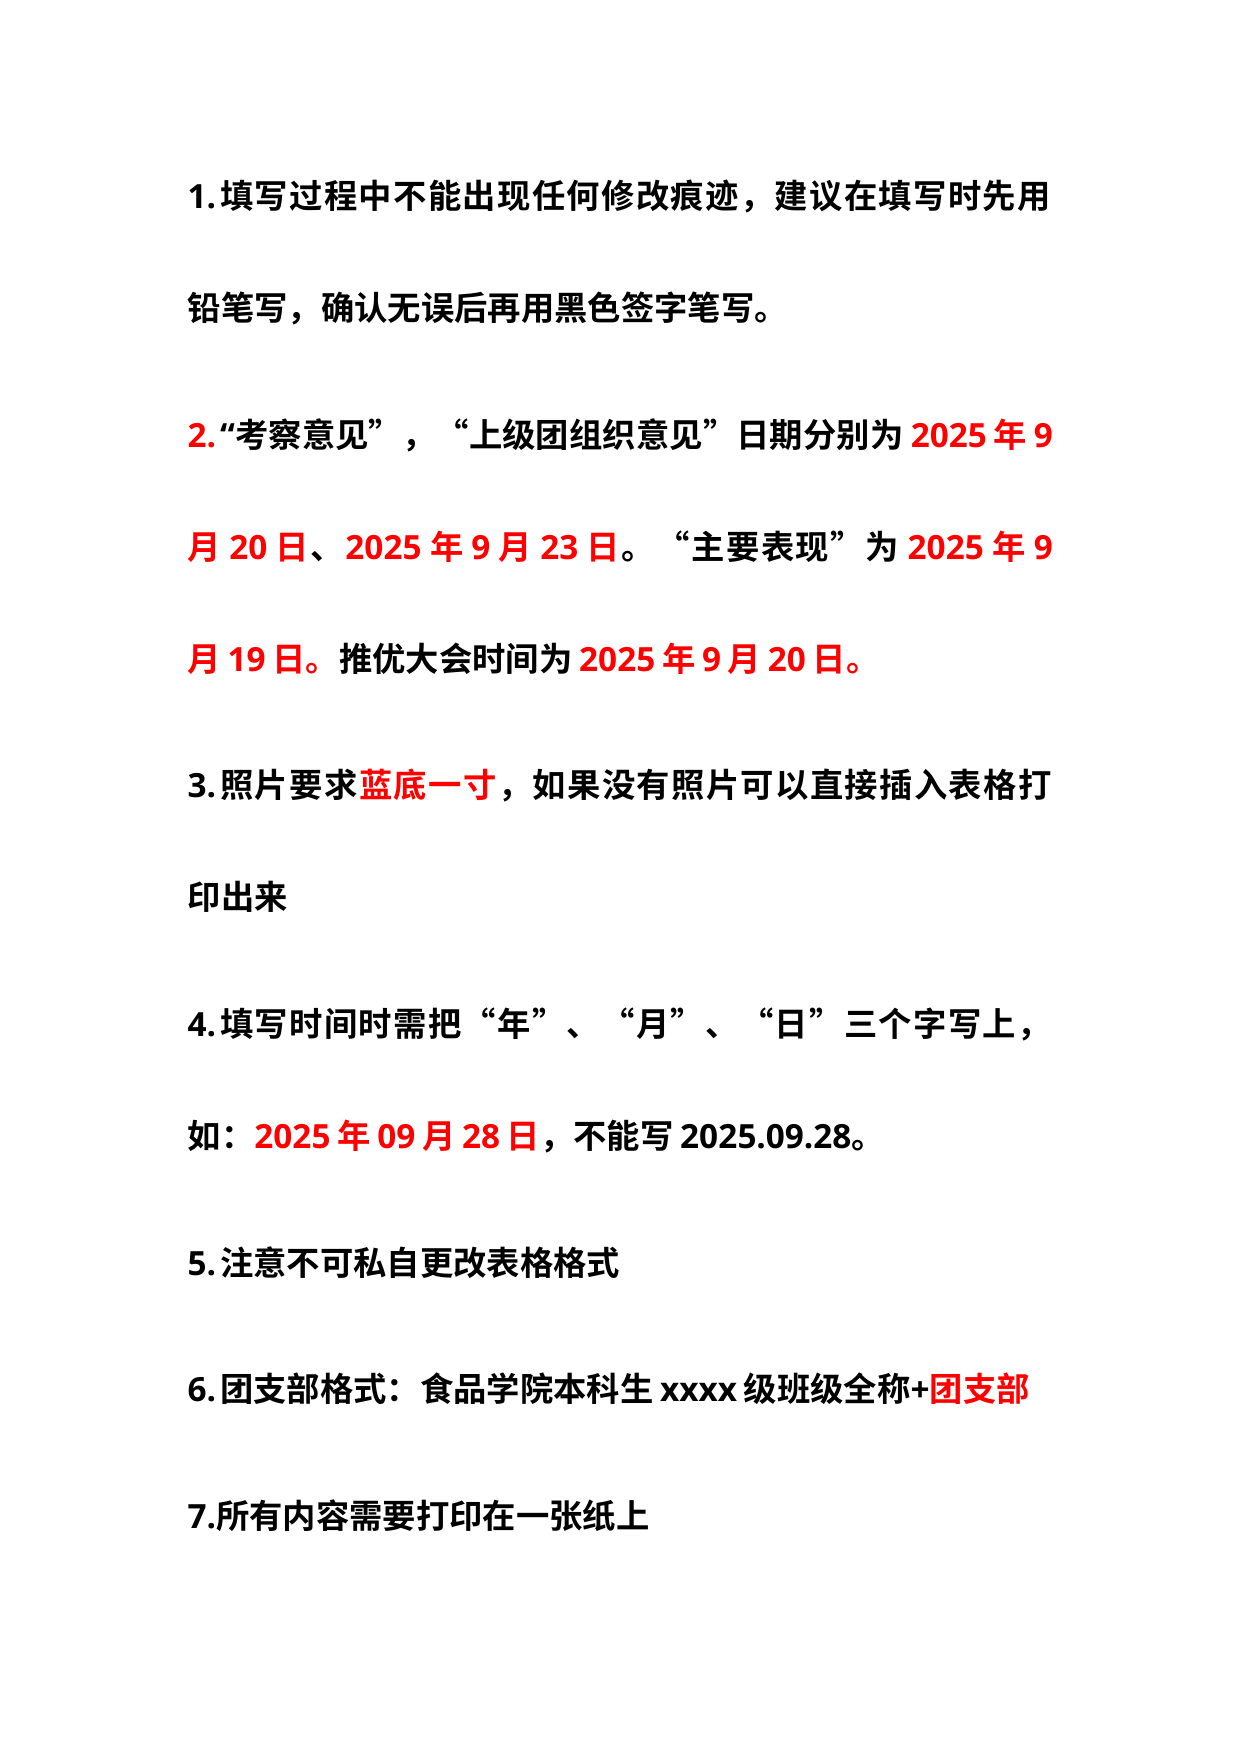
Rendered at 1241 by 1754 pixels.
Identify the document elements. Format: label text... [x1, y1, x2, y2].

subtitle 填写时间时需把“年”、“月”、“日”三个字写上，如：2025年09月28日，不能写2025.09.28。 [187, 989, 1053, 1166]
subtitle 照片要求蓝底一寸，如果没有照片可以直接插入表格打印出来 [187, 751, 1053, 928]
subtitle 注意不可私自更改表格格式 [187, 1228, 1053, 1293]
subtitle 填写过程中不能出现任何修改痕迹，建议在填写时先用铅笔写，确认无误后再用黑色签字笔写。 [187, 162, 1053, 339]
subtitle 团支部格式：食品学院本科生xxxx级班级全称+团支部 [187, 1355, 1053, 1420]
text 7.所有内容需要打印在一张纸上 [187, 1482, 1053, 1547]
subtitle “考察意见”，“上级团组织意见”日期分别为2025年9月20日、2025年9月23日。“主要表现”为2025年9月19日。推优大会时间为2025年9月20日。 [187, 401, 1053, 689]
